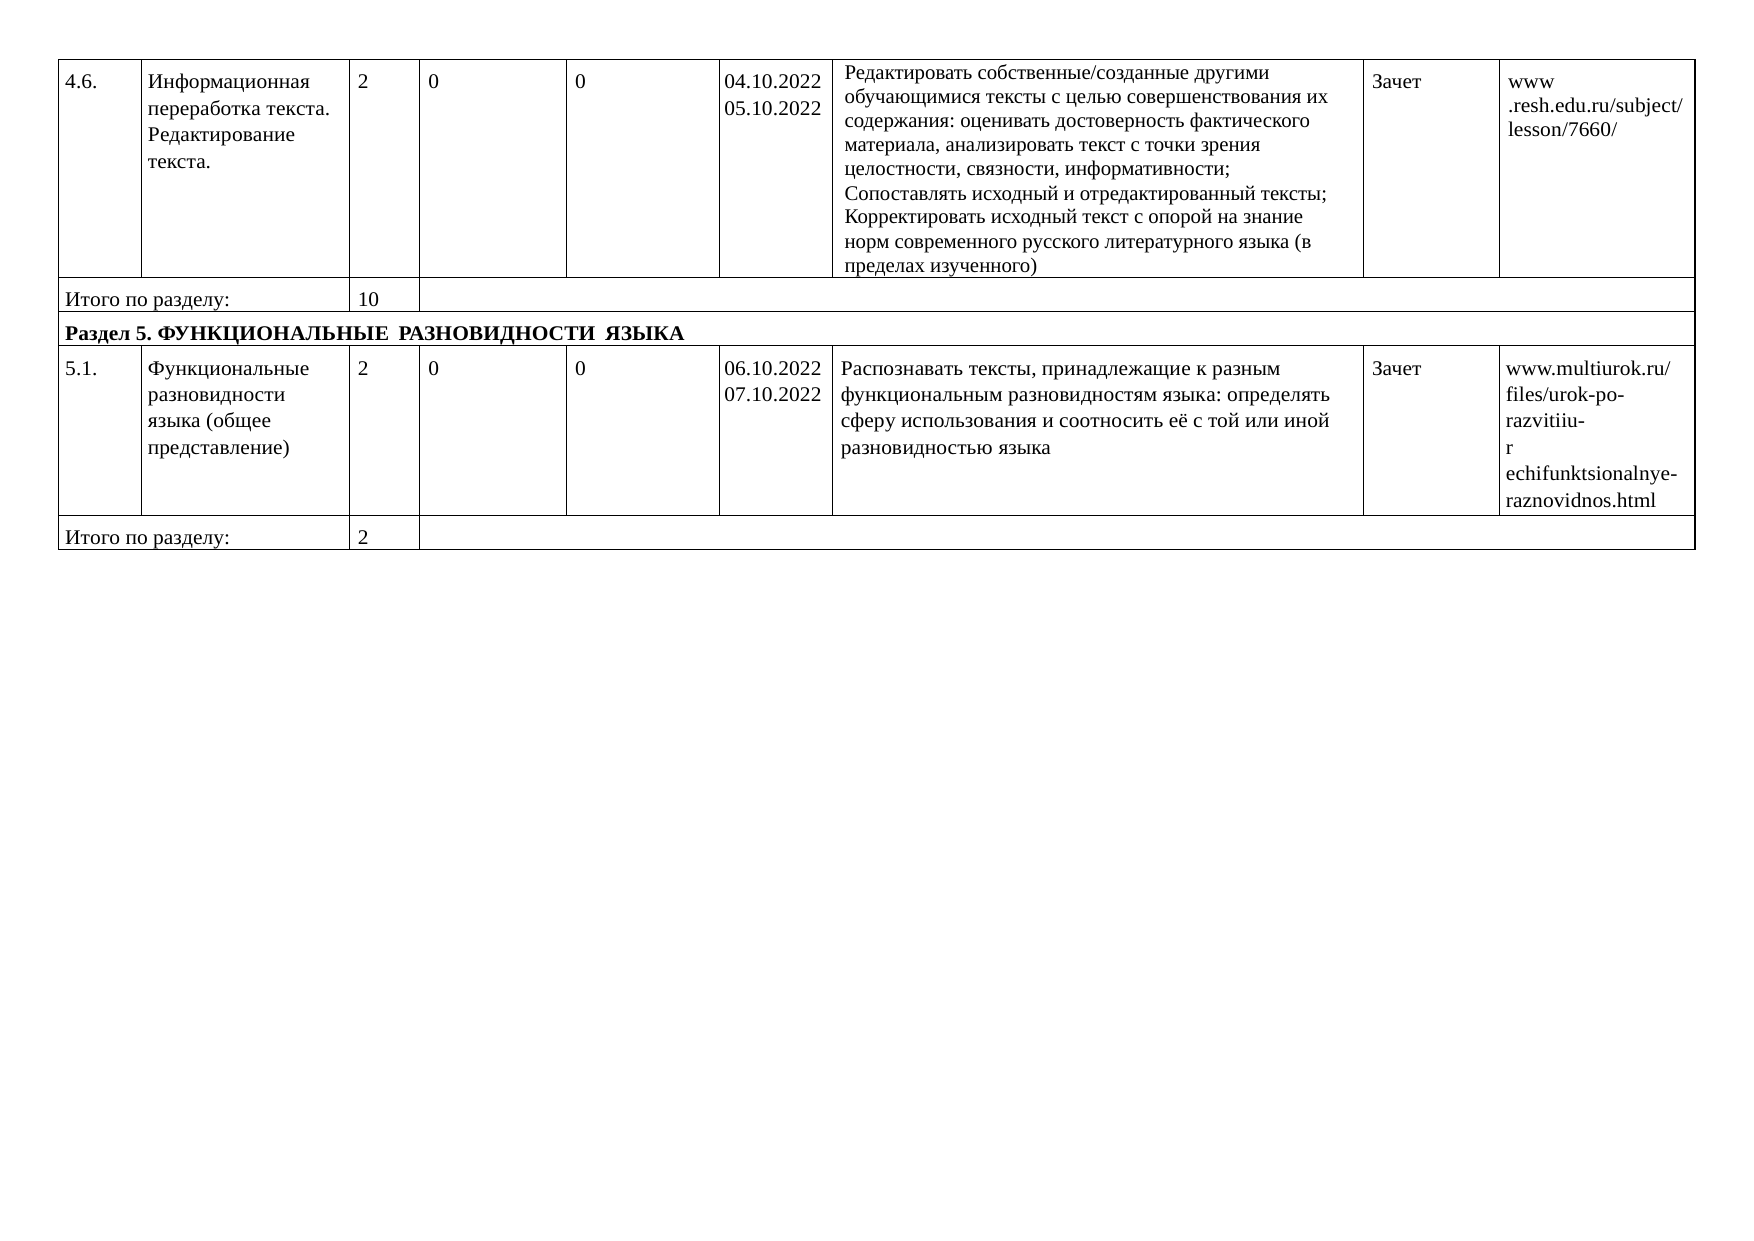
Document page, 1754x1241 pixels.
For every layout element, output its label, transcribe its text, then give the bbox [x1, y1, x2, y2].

table_cell Зачет [1364, 60, 1499, 277]
table_cell 4.6. [59, 60, 141, 277]
table_cell Раздел 5. ФУНКЦИОНАЛЬНЫЕ РАЗНОВИДНОСТИ ЯЗЫКА [59, 312, 1694, 345]
table_cell 0 [420, 60, 566, 277]
table_cell Информационная переработка текста. Редактирование текста. [142, 60, 349, 277]
table_cell 2 [350, 516, 419, 549]
table_cell Итого по разделу: [59, 278, 349, 311]
table_cell 2 [350, 60, 419, 277]
table_cell www.multiurok.ru/files/urok-po-razvitiiu-rechifunktsionalnye-raznovidnos.html [1500, 346, 1694, 514]
table_cell 10 [350, 278, 419, 311]
table_cell 5.1. [59, 346, 141, 514]
table_cell 2 [350, 346, 419, 514]
table_cell 06.10.2022 07.10.2022 [720, 346, 832, 514]
table_cell [420, 516, 1694, 549]
table_cell 0 [567, 346, 719, 514]
table_cell [420, 278, 1694, 311]
table_cell Функциональные разновидности языка (общее представление) [142, 346, 349, 514]
table_cell 0 [567, 60, 719, 277]
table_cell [1500, 60, 1694, 277]
table_cell 0 [420, 346, 566, 514]
table_cell 04.10.2022 05.10.2022 [720, 60, 832, 277]
table_cell Распознавать тексты, принадлежащие к разным функциональным разновидностям языка: определять сферу использования и соотносить её с той или иной разновидностью языка [833, 346, 1363, 514]
table_cell Зачет [1364, 346, 1499, 514]
table_cell Итого по разделу: [59, 516, 349, 549]
table_cell Редактировать собственные/созданные другими обучающимися тексты с целью совершенствования их содержания: оценивать достоверность фактического материала, анализировать текст с точки зрения целостности, связности, информативности; Сопоставлять исходный и отредактированный тексты; Корректировать исходный текст с опорой на знание норм современного русского литературного языка (в пределах изученного) [833, 60, 1363, 277]
